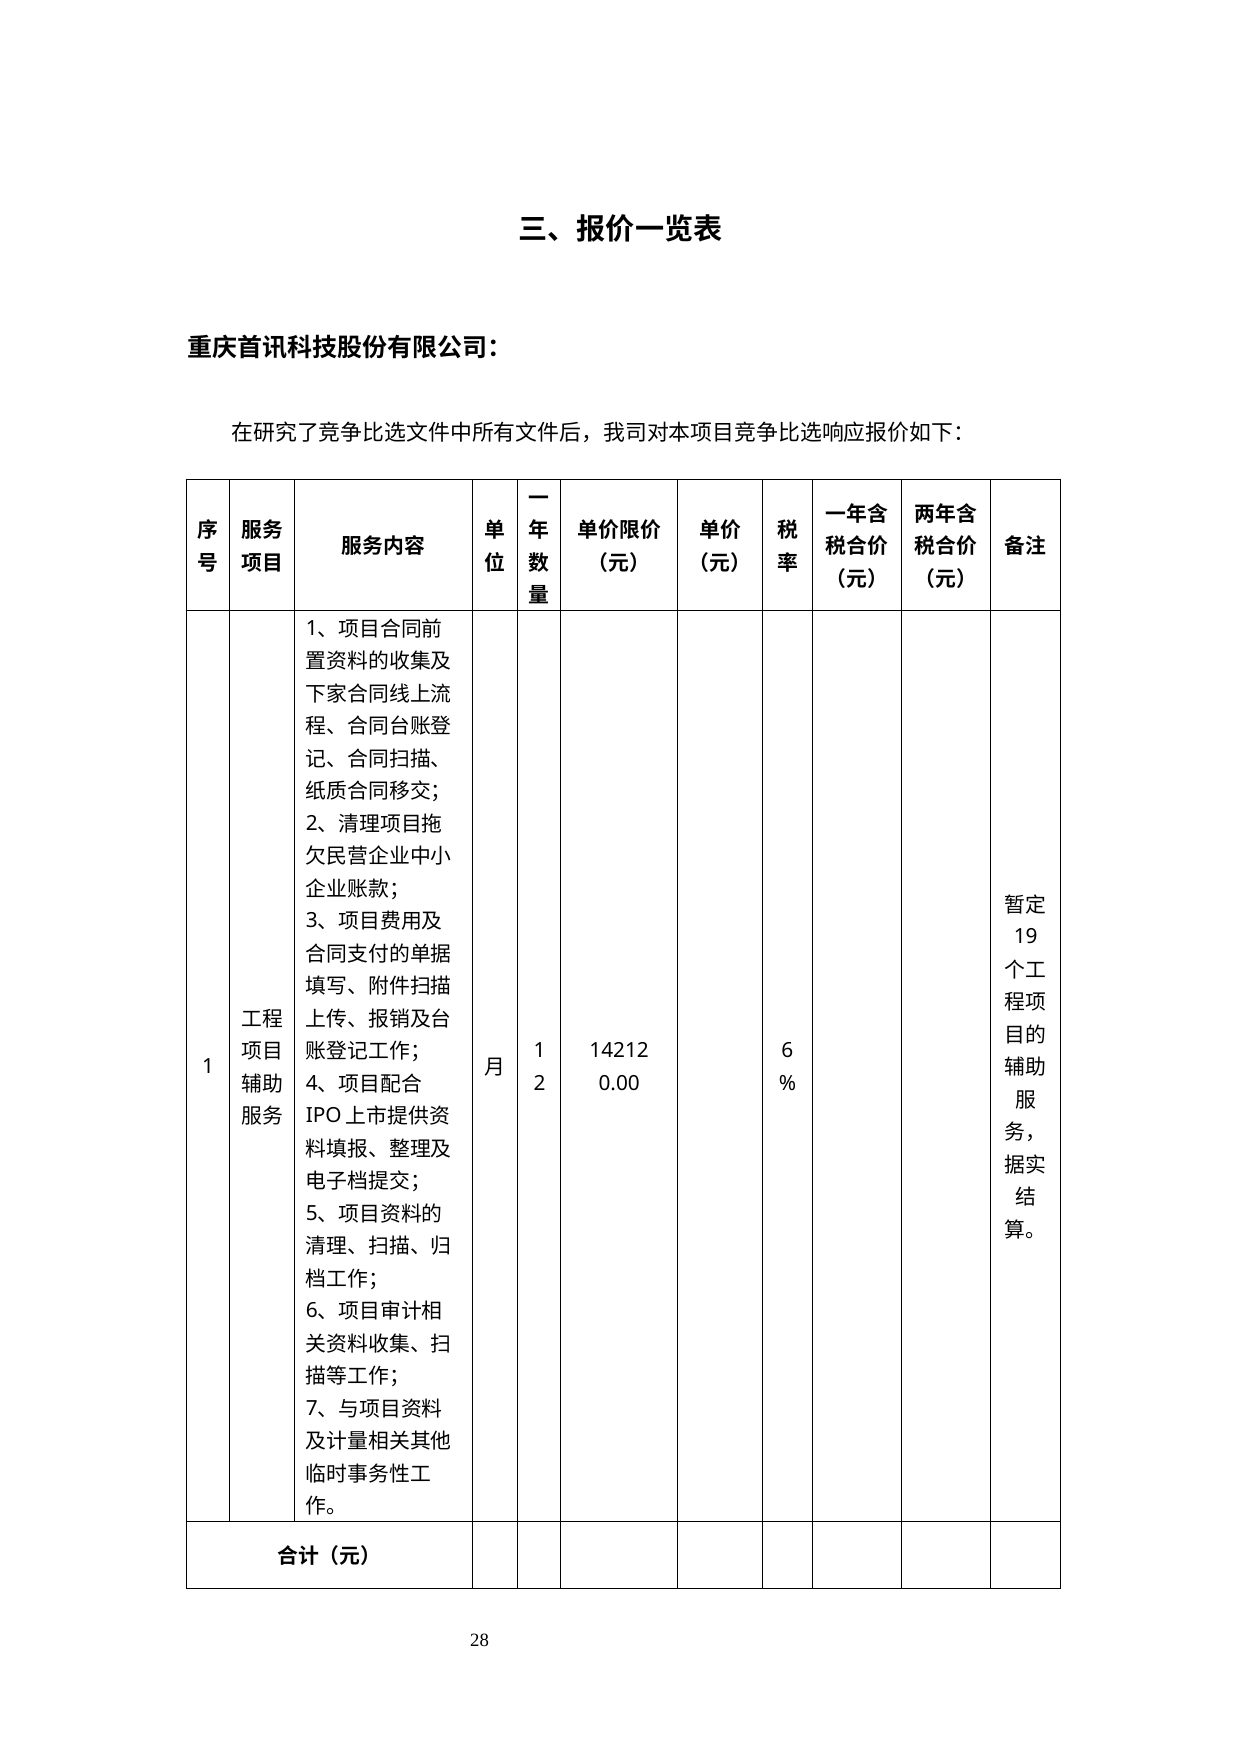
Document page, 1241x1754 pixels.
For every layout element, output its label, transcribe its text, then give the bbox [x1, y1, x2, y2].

table_cell [991, 1522, 1060, 1588]
table_header 服务内容 [295, 480, 472, 609]
table_cell 1 [187, 611, 229, 1521]
table_cell 月 [473, 611, 517, 1521]
table_cell 合计（元） [187, 1522, 472, 1588]
table_header 单价（元） [678, 480, 762, 609]
text 重庆首讯科技股份有限公司： [187, 313, 1053, 378]
table_header 序号 [187, 480, 229, 609]
table_cell 12 [518, 611, 560, 1521]
table_cell [678, 1522, 762, 1588]
text 在研究了竞争比选文件中所有文件后，我司对本项目竞争比选响应报价如下： [187, 414, 1053, 447]
subtitle 三、报价一览表 [187, 194, 1053, 259]
table_cell [518, 1522, 560, 1588]
table_cell [473, 1522, 517, 1588]
table_cell 1、项目合同前置资料的收集及下家合同线上流程、合同台账登记、合同扫描、纸质合同移交； 2、清理项目拖欠民营企业中小企业账款； 3、项目费用及合同支付的单据填写、附件扫描上传、报销及台账登记工作； 4、项目配合IPO上市提供资料填报、整理及电子档提交； 5、项目资料的清理、扫描、归档工作； 6、项目审计相关资料收集、扫描等工作； 7、与项目资料及计量相关其他临时事务性工作。 [295, 611, 472, 1521]
table_cell 暂定19个工程项目的辅助服务，据实结算。 [991, 611, 1060, 1521]
table_cell [763, 1522, 812, 1588]
table_cell [813, 611, 901, 1521]
table_cell 142120.00 [561, 611, 677, 1521]
table_header 单价限价（元） [561, 480, 677, 609]
table_header 备注 [991, 480, 1060, 609]
table_header 税率 [763, 480, 812, 609]
table_header 一年含税合价（元） [813, 480, 901, 609]
table_cell [561, 1522, 677, 1588]
table_header 服务项目 [230, 480, 294, 609]
table_header 一年数量 [518, 480, 560, 609]
table_cell [678, 611, 762, 1521]
table_header 单位 [473, 480, 517, 609]
table_cell 6% [763, 611, 812, 1521]
table_cell [813, 1522, 901, 1588]
table_cell [902, 1522, 990, 1588]
table_header 两年含税合价（元） [902, 480, 990, 609]
table_cell [902, 611, 990, 1521]
table_cell 工程项目辅助服务 [230, 611, 294, 1521]
